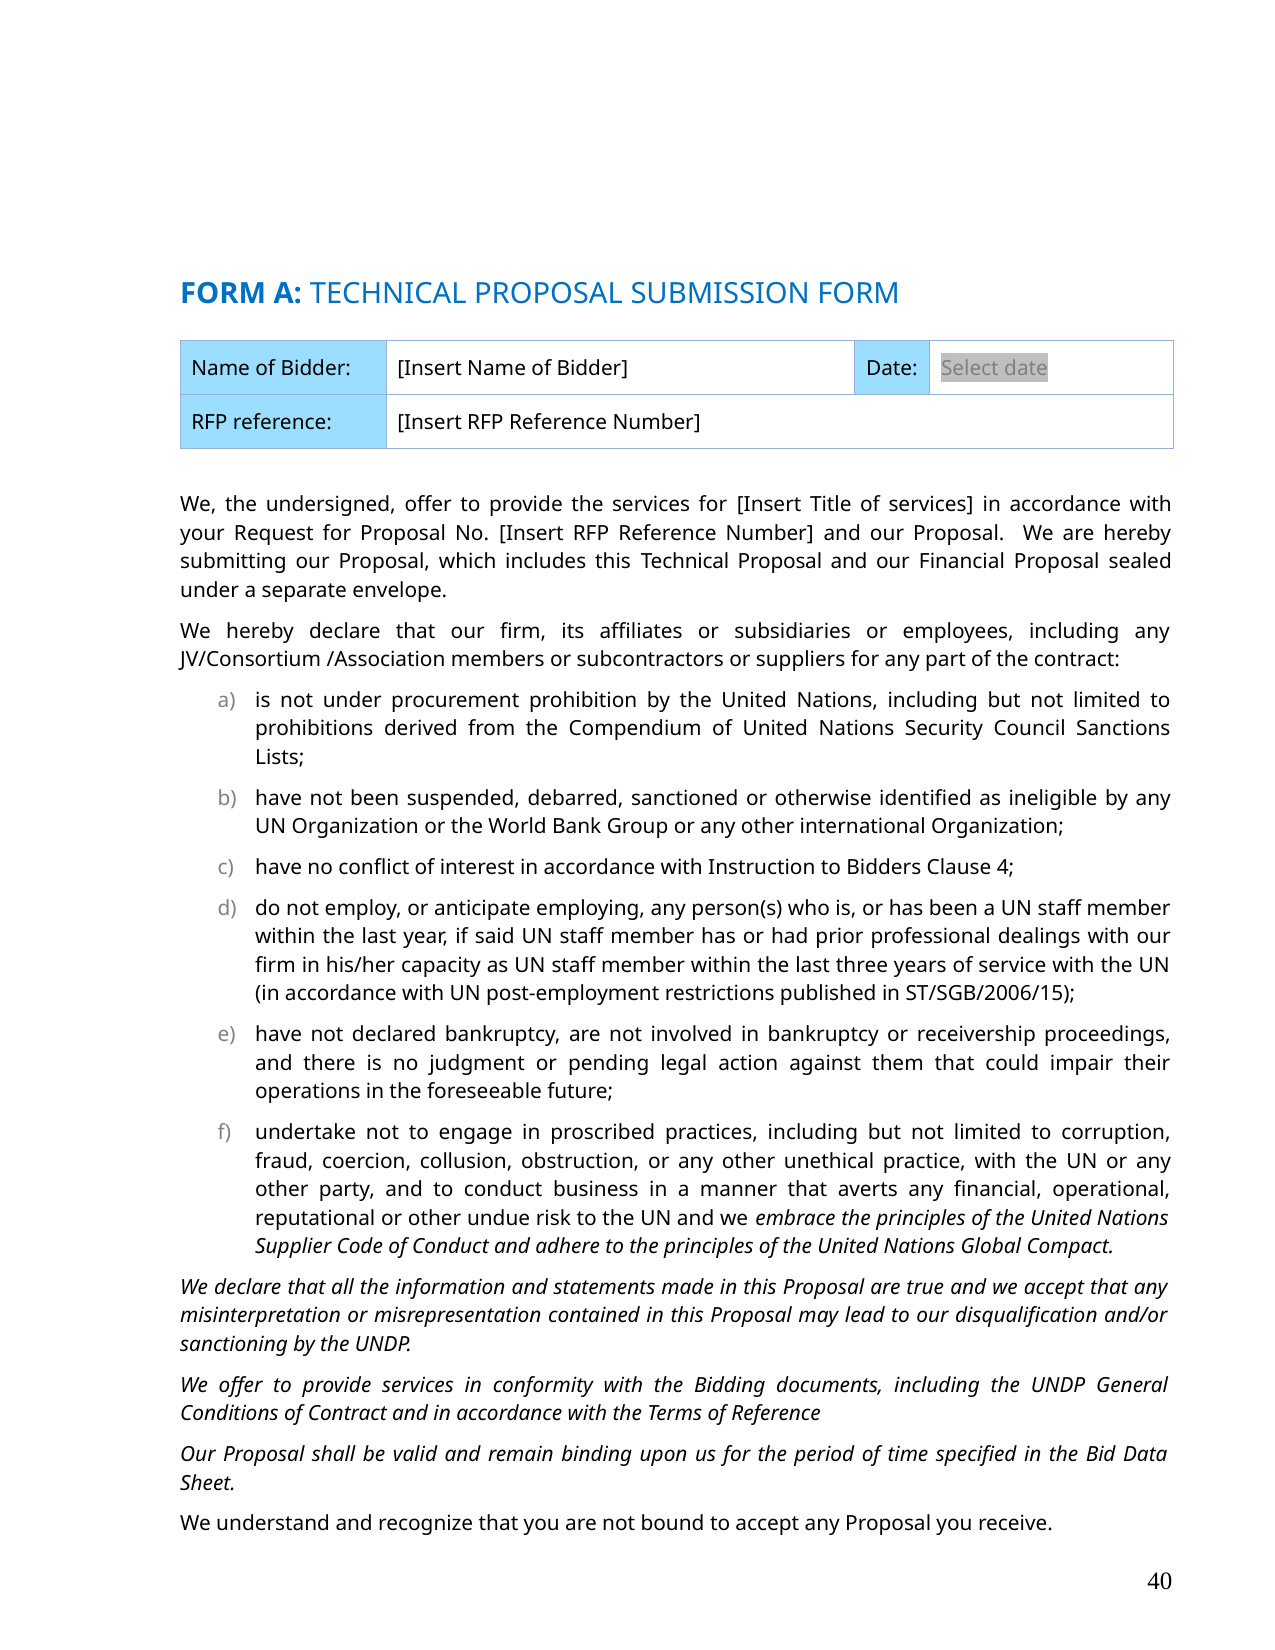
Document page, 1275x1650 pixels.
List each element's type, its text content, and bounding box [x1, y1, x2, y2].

text We understand and recognize that you are not bound to accept any Proposal you receive. [180, 1508, 1172, 1537]
list have not declared bankruptcy, are not involved in bankruptcy or receivership proceedings, and there is no judgment or pending legal action against them that could impair their operations in the foreseeable future; [217, 1019, 1172, 1105]
text We, the undersigned, offer to provide the services for [Insert Title of services] in accordance with your Request for Proposal No. [Insert RFP Reference Number] and our Proposal. We are hereby submitting our Proposal, which includes this Technical Proposal and our Financial Proposal sealed under a separate envelope. [180, 489, 1172, 603]
list have no conflict of interest in accordance with Instruction to Bidders Clause 4; [217, 852, 1172, 881]
list undertake not to engage in proscribed practices, including but not limited to corruption, fraud, coercion, collusion, obstruction, or any other unethical practice, with the UN or any other party, and to conduct business in a manner that averts any financial, operational, reputational or other undue risk to the UN and we embrace the principles of the United Nations Supplier Code of Conduct and adhere to the principles of the United Nations Global Compact. [217, 1117, 1172, 1259]
table_header Name of Bidder: [181, 341, 386, 394]
subtitle Form A: Technical Proposal Submission Form [180, 272, 1172, 312]
table_cell [Insert RFP Reference Number] [387, 395, 1173, 448]
list is not under procurement prohibition by the United Nations, including but not limited to prohibitions derived from the Compendium of United Nations Security Council Sanctions Lists; [217, 685, 1172, 770]
text We hereby declare that our firm, its affiliates or subsidiaries or employees, including any JV/Consortium /Association members or subcontractors or suppliers for any part of the contract: [180, 616, 1172, 673]
text Our Proposal shall be valid and remain binding upon us for the period of time specified in the Bid Data Sheet. [180, 1439, 1172, 1496]
table_header Date: [855, 341, 929, 394]
list do not employ, or anticipate employing, any person(s) who is, or has been a UN staff member within the last year, if said UN staff member has or had prior professional dealings with our firm in his/her capacity as UN staff member within the last three years of service with the UN (in accordance with UN post-employment restrictions published in ST/SGB/2006/15); [217, 893, 1172, 1007]
table_header [930, 341, 1173, 394]
text We declare that all the information and statements made in this Proposal are true and we accept that any misinterpretation or misrepresentation contained in this Proposal may lead to our disqualification and/or sanctioning by the UNDP. [180, 1272, 1172, 1357]
table_header [Insert Name of Bidder] [387, 341, 854, 394]
text We offer to provide services in conformity with the Bidding documents, including the UNDP General Conditions of Contract and in accordance with the Terms of Reference [180, 1370, 1172, 1427]
list have not been suspended, debarred, sanctioned or otherwise identified as ineligible by any UN Organization or the World Bank Group or any other international Organization; [217, 783, 1172, 840]
table_cell RFP reference: [181, 395, 386, 448]
